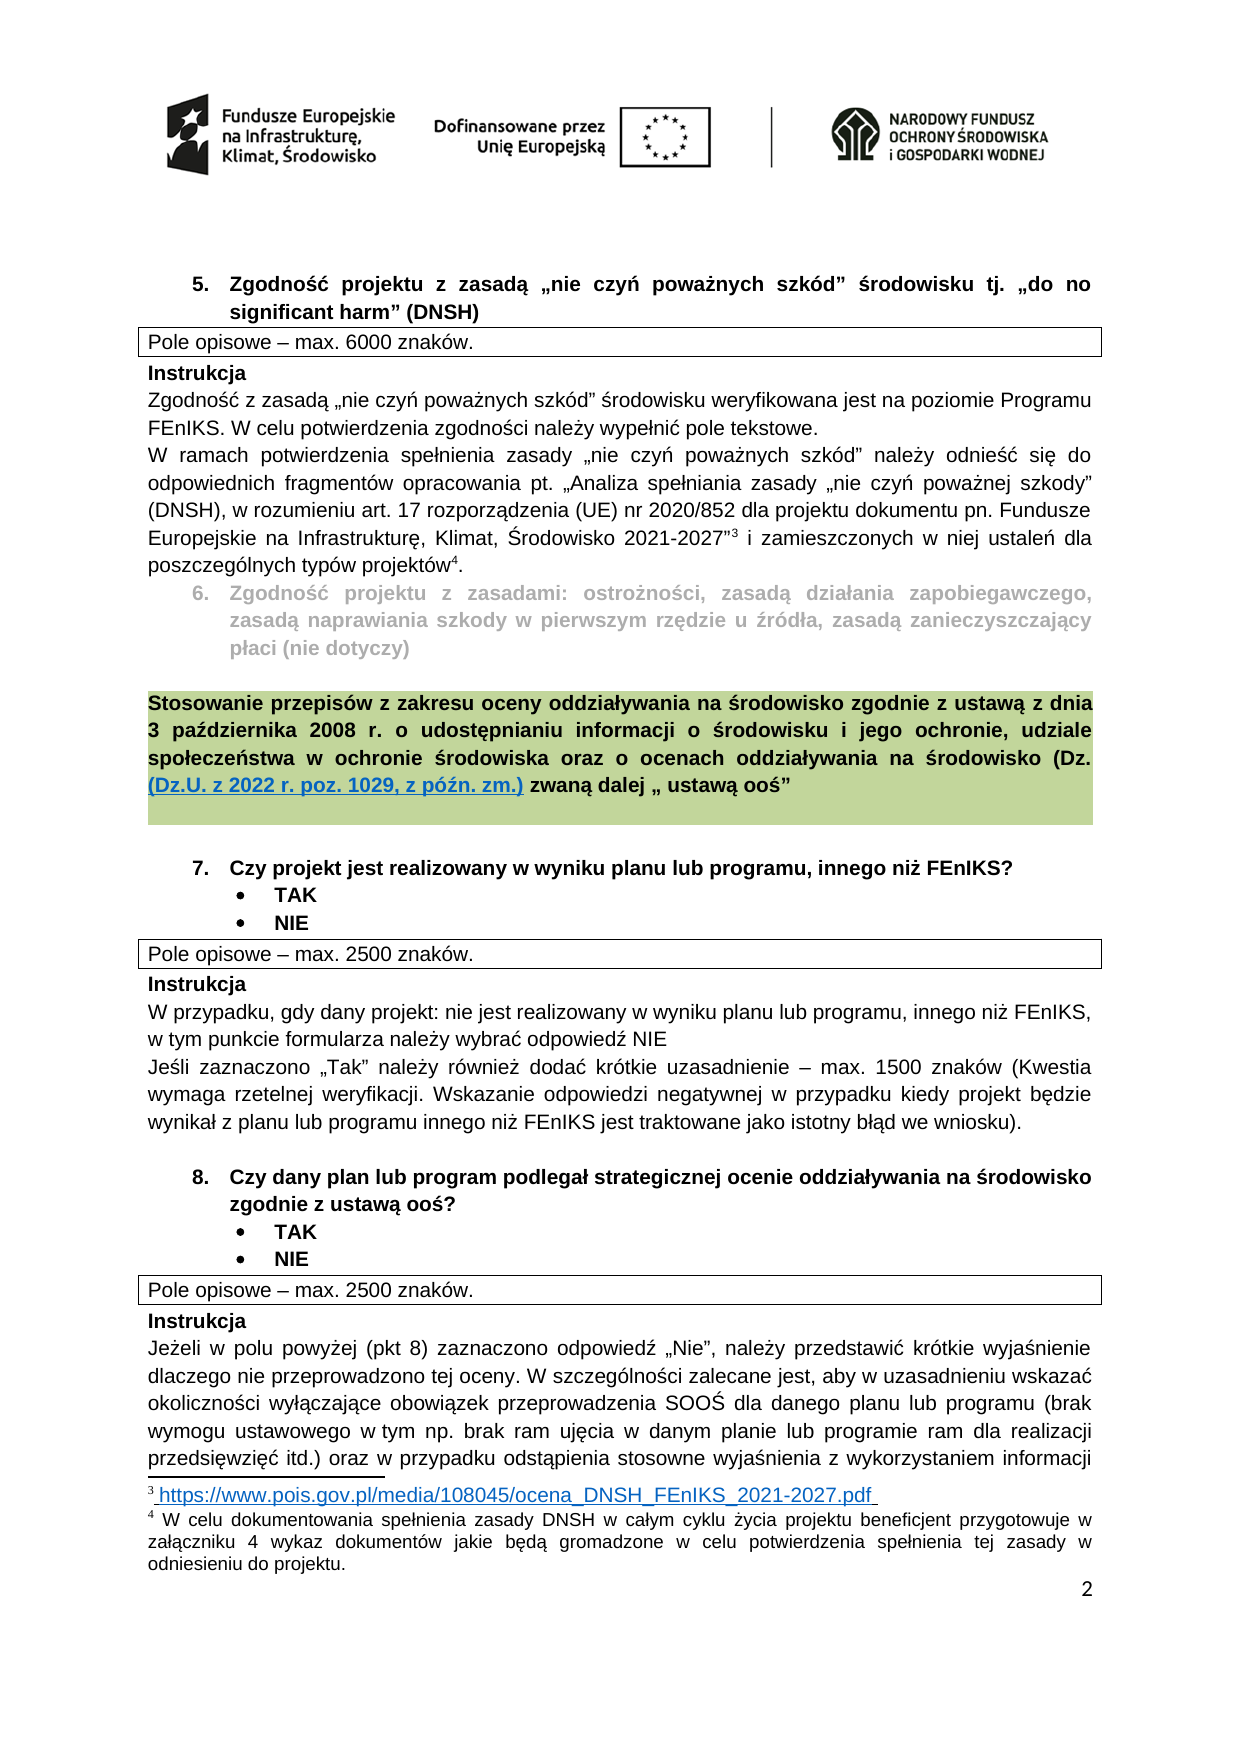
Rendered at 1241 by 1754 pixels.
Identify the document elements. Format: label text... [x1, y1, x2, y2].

list NIE [237, 911, 1093, 935]
text Instrukcja [148, 1309, 1093, 1333]
list Czy dany plan lub program podlegał strategicznej ocenie oddziaływania na środowisko zgodnie z ustawą ooś? [192, 1165, 1093, 1216]
text Pole opisowe – max. 2500 znaków. [139, 940, 1101, 968]
text W ramach potwierdzenia spełnienia zasady „nie czyń poważnych szkód” należy odnieść się do odpowiednich fragmentów opracowania pt. „Analiza spełniania zasady „nie czyń poważnej szkody” (DNSH), w rozumieniu art. 17 rozporządzenia (UE) nr 2020/852 dla projektu dokumentu pn. Fundusze Europejskie na Infrastrukturę, Klimat, Środowisko 2021-2027” i zamieszczonych w niej ustaleń dla poszczególnych typów projektów. [148, 443, 1093, 577]
list NIE [237, 1247, 1093, 1271]
text Instrukcja [148, 972, 1093, 996]
picture [147, 73, 1092, 195]
list Zgodność projektu z zasadami: ostrożności, zasadą działania zapobiegawczego, zasadą naprawiania szkody w pierwszym rzędzie u źródła, zasadą zanieczyszczający płaci (nie dotyczy) [192, 581, 1093, 660]
text Instrukcja [148, 361, 1093, 385]
text Pole opisowe – max. 2500 znaków. [139, 1276, 1101, 1304]
text Zgodność z zasadą „nie czyń poważnych szkód” środowisku weryfikowana jest na poziomie Programu FEnIKS. W celu potwierdzenia zgodności należy wypełnić pole tekstowe. [148, 388, 1093, 440]
text Jeśli zaznaczono „Tak” należy również dodać krótkie uzasadnienie – max. 1500 znaków (Kwestia wymaga rzetelnej weryfikacji. Wskazanie odpowiedzi negatywnej w przypadku kiedy projekt będzie wynikał z planu lub programu innego niż FEnIKS jest traktowane jako istotny błąd we wniosku). [148, 1055, 1093, 1134]
list Zgodność projektu z zasadą „nie czyń poważnych szkód” środowisku tj. „do no significant harm” (DNSH) [192, 272, 1093, 323]
list Czy projekt jest realizowany w wyniku planu lub programu, innego niż FEnIKS? [192, 856, 1093, 880]
list TAK [237, 883, 1093, 907]
text Pole opisowe – max. 6000 znaków. [139, 328, 1101, 356]
text W przypadku, gdy dany projekt: nie jest realizowany w wyniku planu lub programu, innego niż FEnIKS, w tym punkcie formularza należy wybrać odpowiedź NIE [148, 1000, 1093, 1051]
list TAK [237, 1220, 1093, 1244]
text Stosowanie przepisów z zakresu oceny oddziaływania na środowisko zgodnie z ustawą z dnia 3 października 2008 r. o udostępnianiu informacji o środowisku i jego ochronie, udziale społeczeństwa w ochronie środowiska oraz o ocenach oddziaływania na środowisko (Dz. (Dz.U. z 2022 r. poz. 1029, z późn. zm.) zwaną dalej „ ustawą ooś” [148, 691, 1093, 797]
